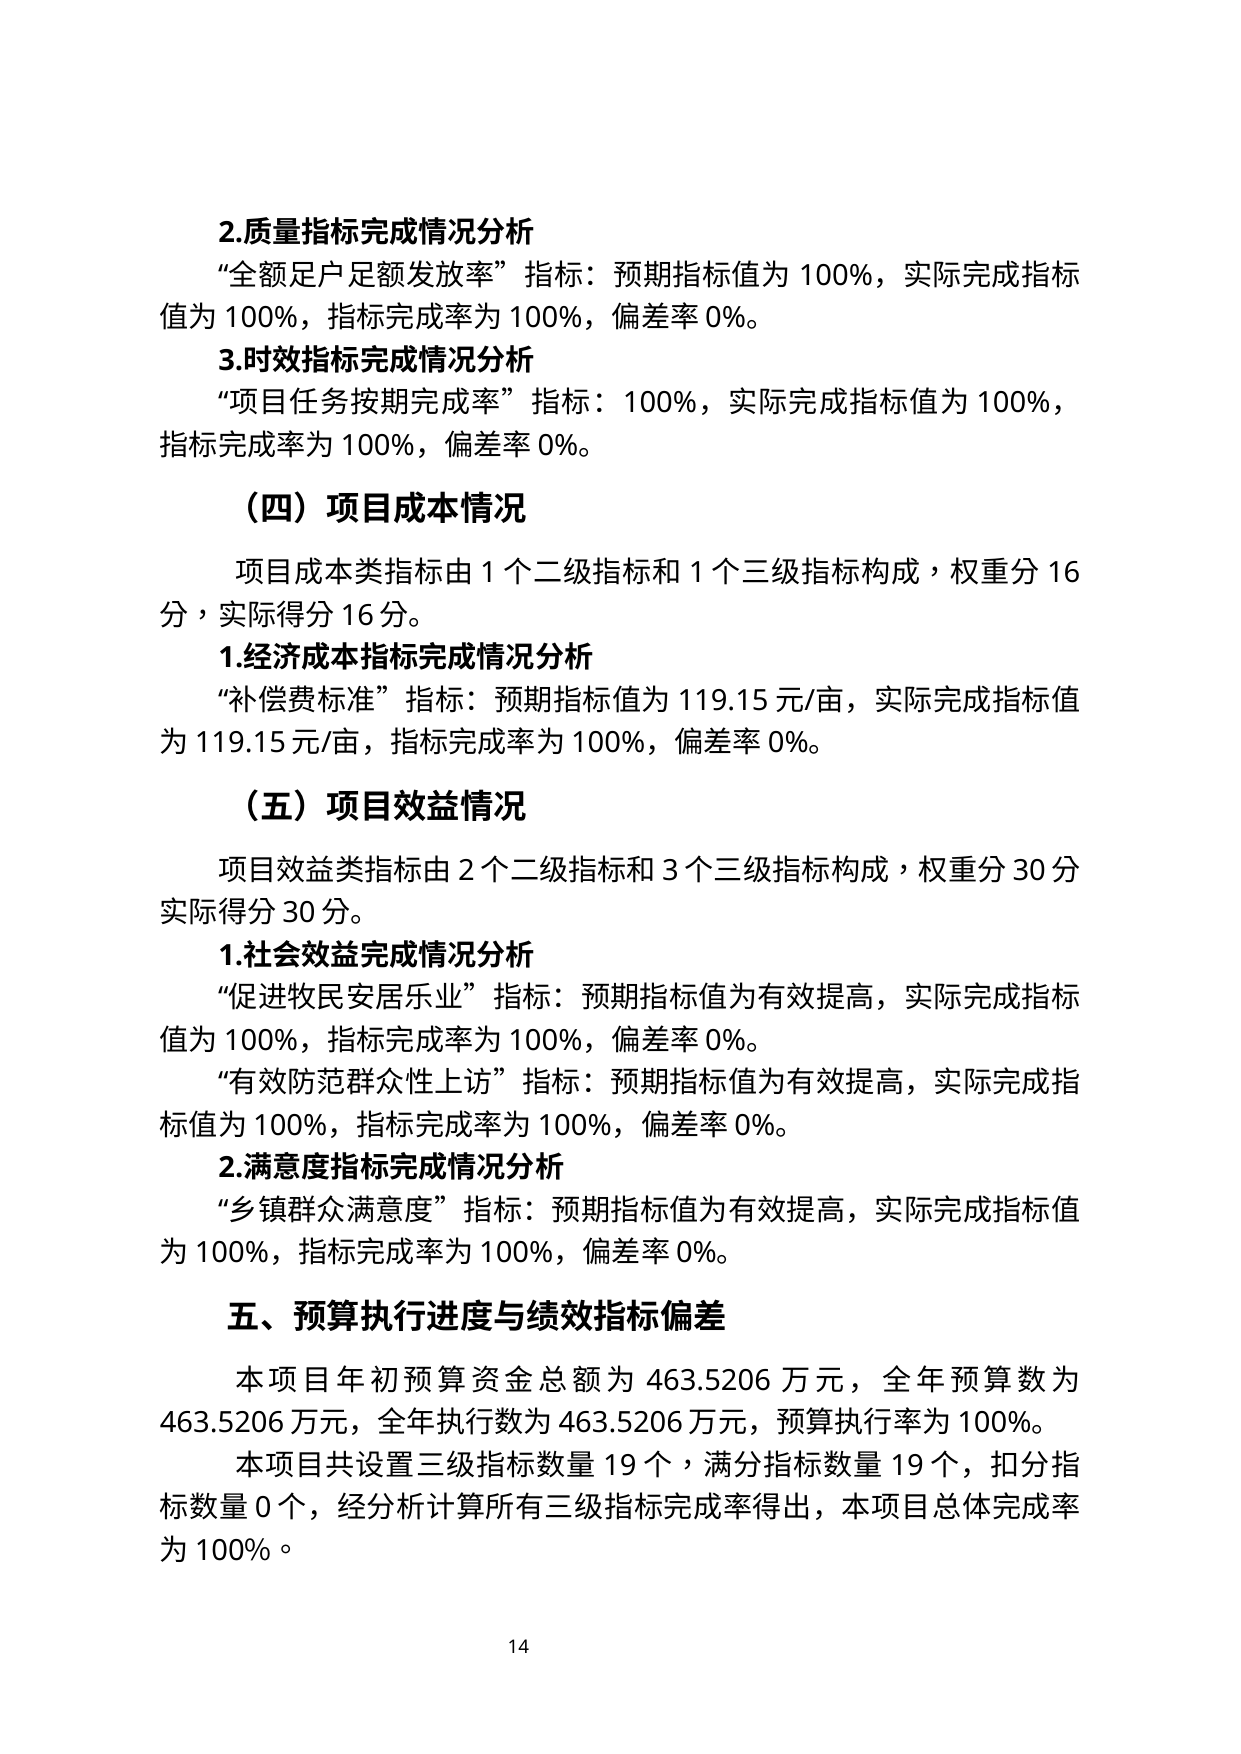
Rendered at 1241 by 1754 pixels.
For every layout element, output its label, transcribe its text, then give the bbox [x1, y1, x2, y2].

text “补偿费标准”指标：预期指标值为119.15元/亩，实际完成指标值为119.15元/亩，指标完成率为100%，偏差率0%。 [159, 676, 1081, 761]
subtitle 3.时效指标完成情况分析 [159, 336, 1081, 379]
text “促进牧民安居乐业”指标：预期指标值为有效提高，实际完成指标值为100%，指标完成率为100%，偏差率0%。 [159, 974, 1081, 1059]
subtitle 2.质量指标完成情况分析 [159, 209, 1081, 251]
subtitle 1.社会效益完成情况分析 [159, 931, 1081, 974]
text “项目任务按期完成率”指标：100%，实际完成指标值为100%，指标完成率为100%，偏差率0%。 [159, 379, 1081, 464]
subtitle 2.满意度指标完成情况分析 [159, 1144, 1081, 1186]
text 本项目共设置三级指标数量19个，满分指标数量19个，扣分指标数量0个，经分析计算所有三级指标完成率得出，本项目总体完成率为100%。 [159, 1441, 1081, 1569]
subtitle 1.经济成本指标完成情况分析 [159, 634, 1081, 676]
text 项目成本类指标由1个二级指标和1个三级指标构成，权重分16分，实际得分16分。 [159, 549, 1081, 634]
text “乡镇群众满意度”指标：预期指标值为有效提高，实际完成指标值为100%，指标完成率为100%，偏差率0%。 [159, 1186, 1081, 1271]
subtitle （五）项目效益情况 [159, 761, 1081, 846]
text “全额足户足额发放率”指标：预期指标值为100%，实际完成指标值为100%，指标完成率为100%，偏差率0%。 [159, 251, 1081, 336]
text 本项目年初预算资金总额为463.5206万元，全年预算数为463.5206万元，全年执行数为463.5206万元，预算执行率为100%。 [159, 1356, 1081, 1441]
text 项目效益类指标由2个二级指标和3个三级指标构成，权重分30分，实际得分30分。 [159, 846, 1081, 931]
text “有效防范群众性上访”指标：预期指标值为有效提高，实际完成指标值为100%，指标完成率为100%，偏差率0%。 [159, 1059, 1081, 1144]
subtitle （四）项目成本情况 [159, 464, 1081, 549]
subtitle 五、预算执行进度与绩效指标偏差 [159, 1271, 1081, 1356]
